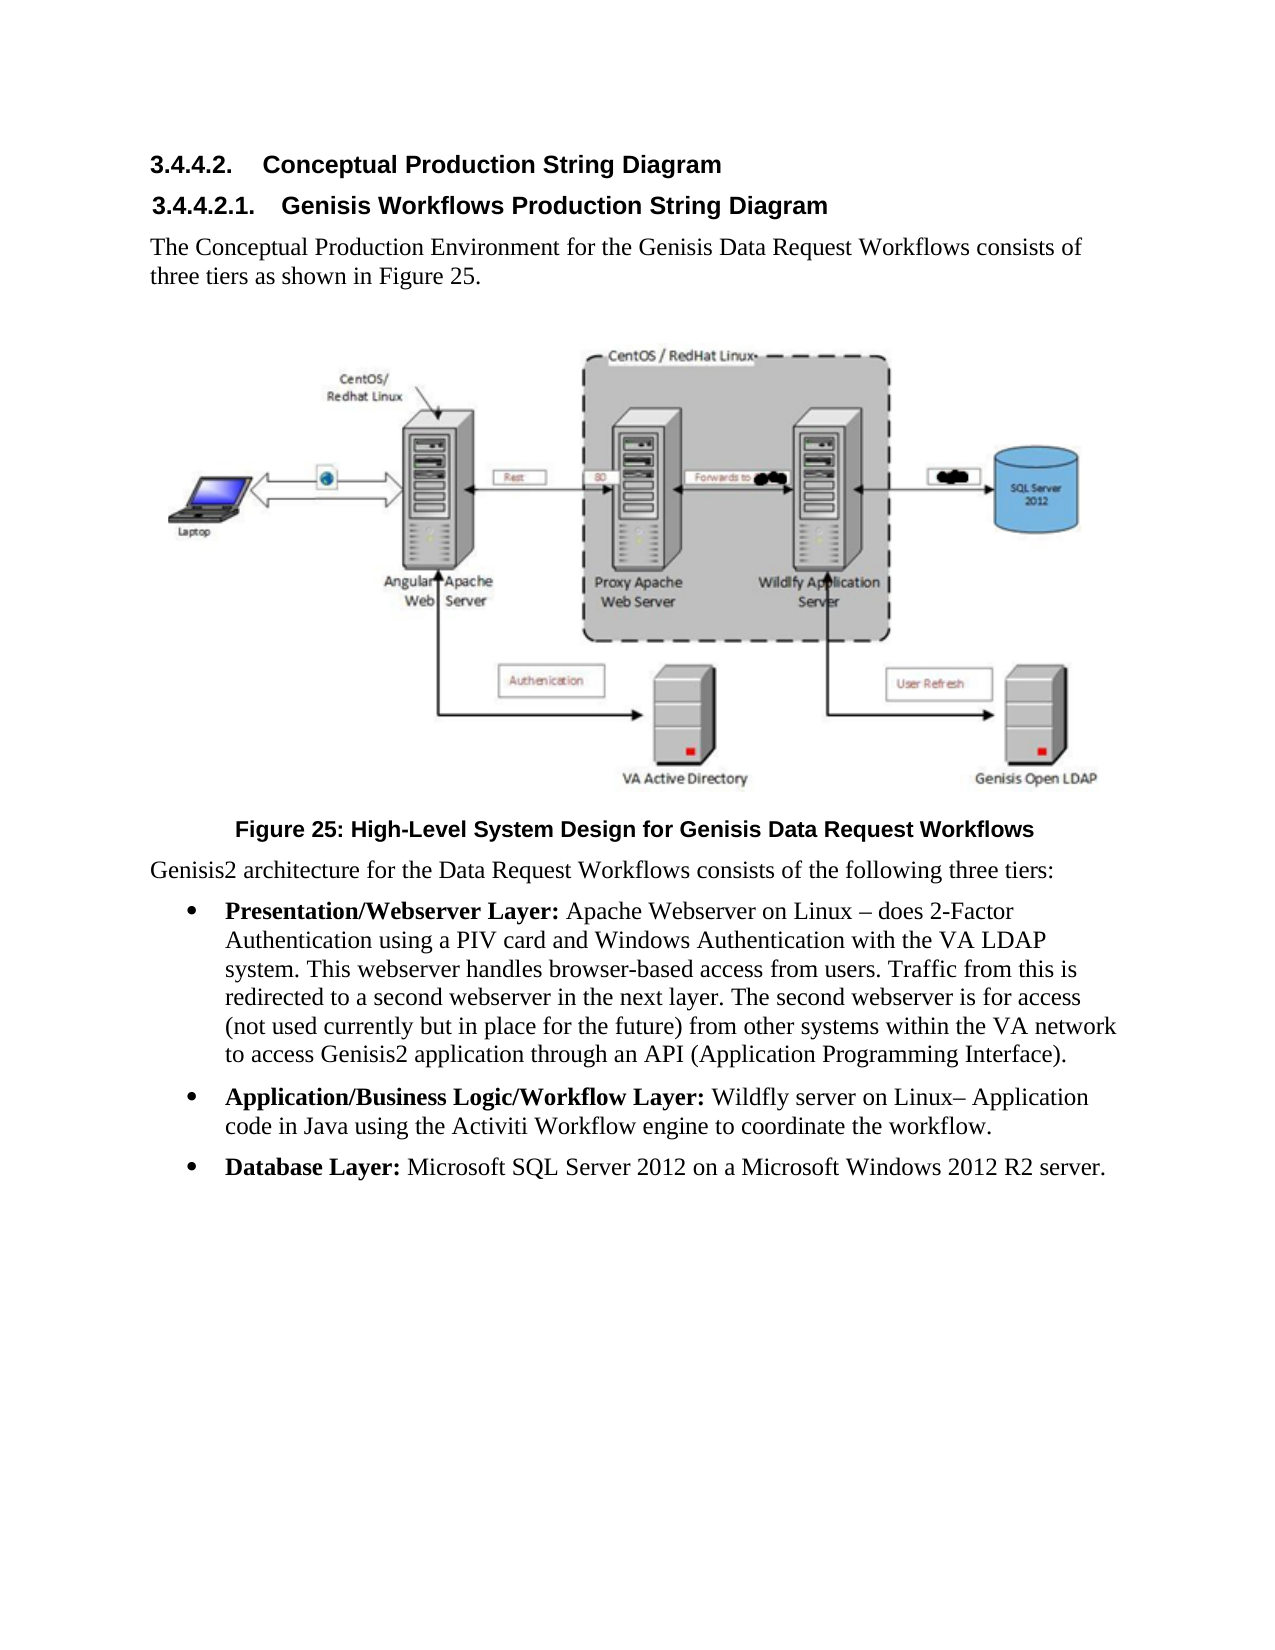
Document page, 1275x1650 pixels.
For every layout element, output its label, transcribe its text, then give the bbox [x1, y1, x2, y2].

list Database Layer: Microsoft SQL Server 2012 on a Microsoft Windows 2012 R2 server. [187, 1152, 1137, 1181]
text Figure 25: High-Level System Design for Genisis Data Request Workflows [235, 816, 1137, 843]
subtitle Conceptual Production String Diagram [150, 150, 1137, 179]
text Genisis2 architecture for the Data Request Workflows consists of the following three tiers: [150, 855, 1137, 884]
subtitle Genisis Workflows Production String Diagram [152, 191, 1137, 220]
list Application/Business Logic/Workflow Layer: Wildfly server on Linux– Application code in Java using the Activiti Workflow engine to coordinate the workflow. [187, 1083, 1093, 1140]
text The Conceptual Production Environment for the Genisis Data Request Workflows consists of three tiers as shown in Figure 25. [150, 232, 1124, 290]
picture [168, 343, 1103, 792]
list Presentation/Webserver Layer: Apache Webserver on Linux – does 2-Factor Authentication using a PIV card and Windows Authentication with the VA LDAP system. This webserver handles browser-based access from users. Traffic from this is redirected to a second webserver in the next layer. The second webserver is for access (not used currently but in place for the future) from other systems within the VA network to access Genisis2 application through an API (Application Programming Interface). [187, 897, 1119, 1068]
